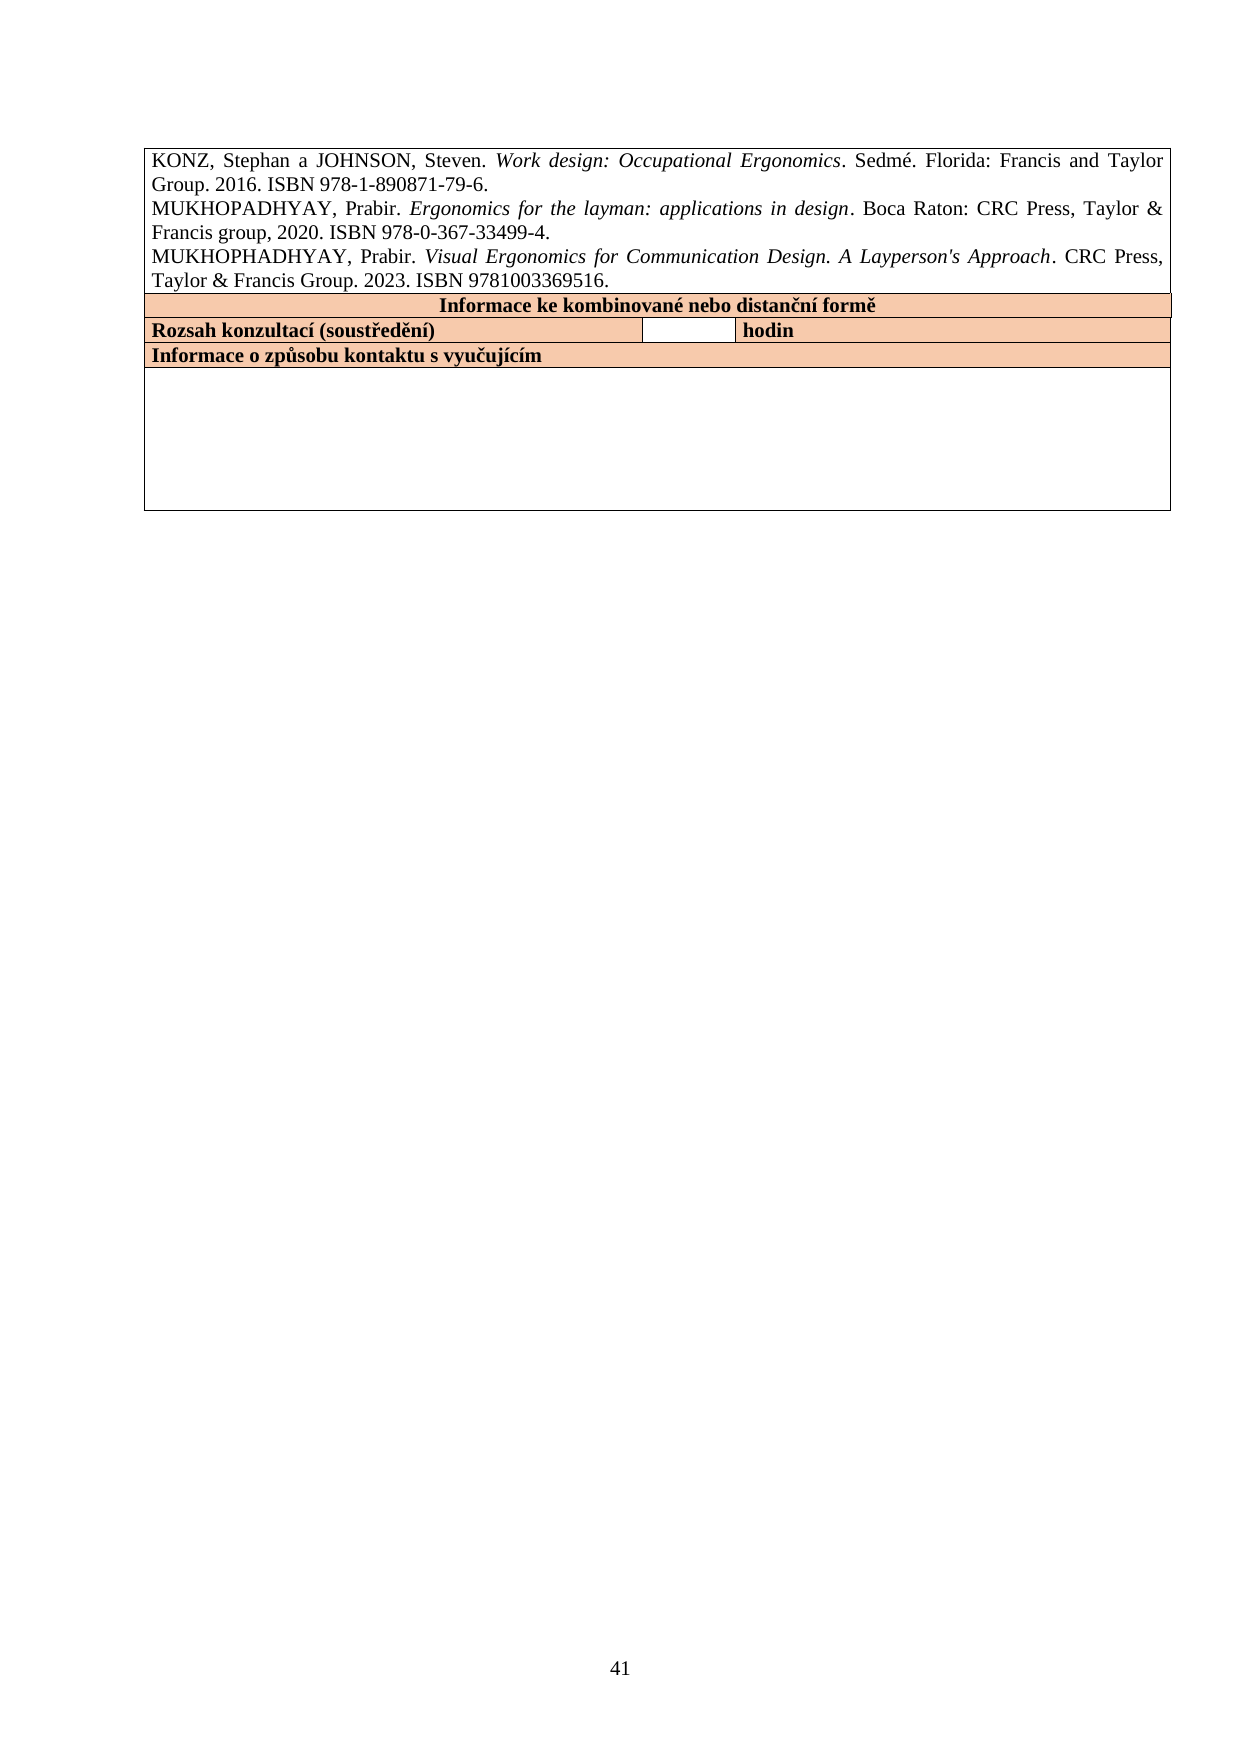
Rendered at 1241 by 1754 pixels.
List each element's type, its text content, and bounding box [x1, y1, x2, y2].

table_cell Rozsah konzultací (soustředění) [145, 318, 642, 342]
table_cell [643, 318, 735, 342]
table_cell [145, 149, 1170, 292]
table_cell Informace ke kombinované nebo distanční formě [145, 293, 1171, 317]
table_cell hodin [736, 318, 1170, 342]
table_cell [145, 368, 1170, 510]
table_cell Informace o způsobu kontaktu s vyučujícím [145, 343, 1170, 367]
